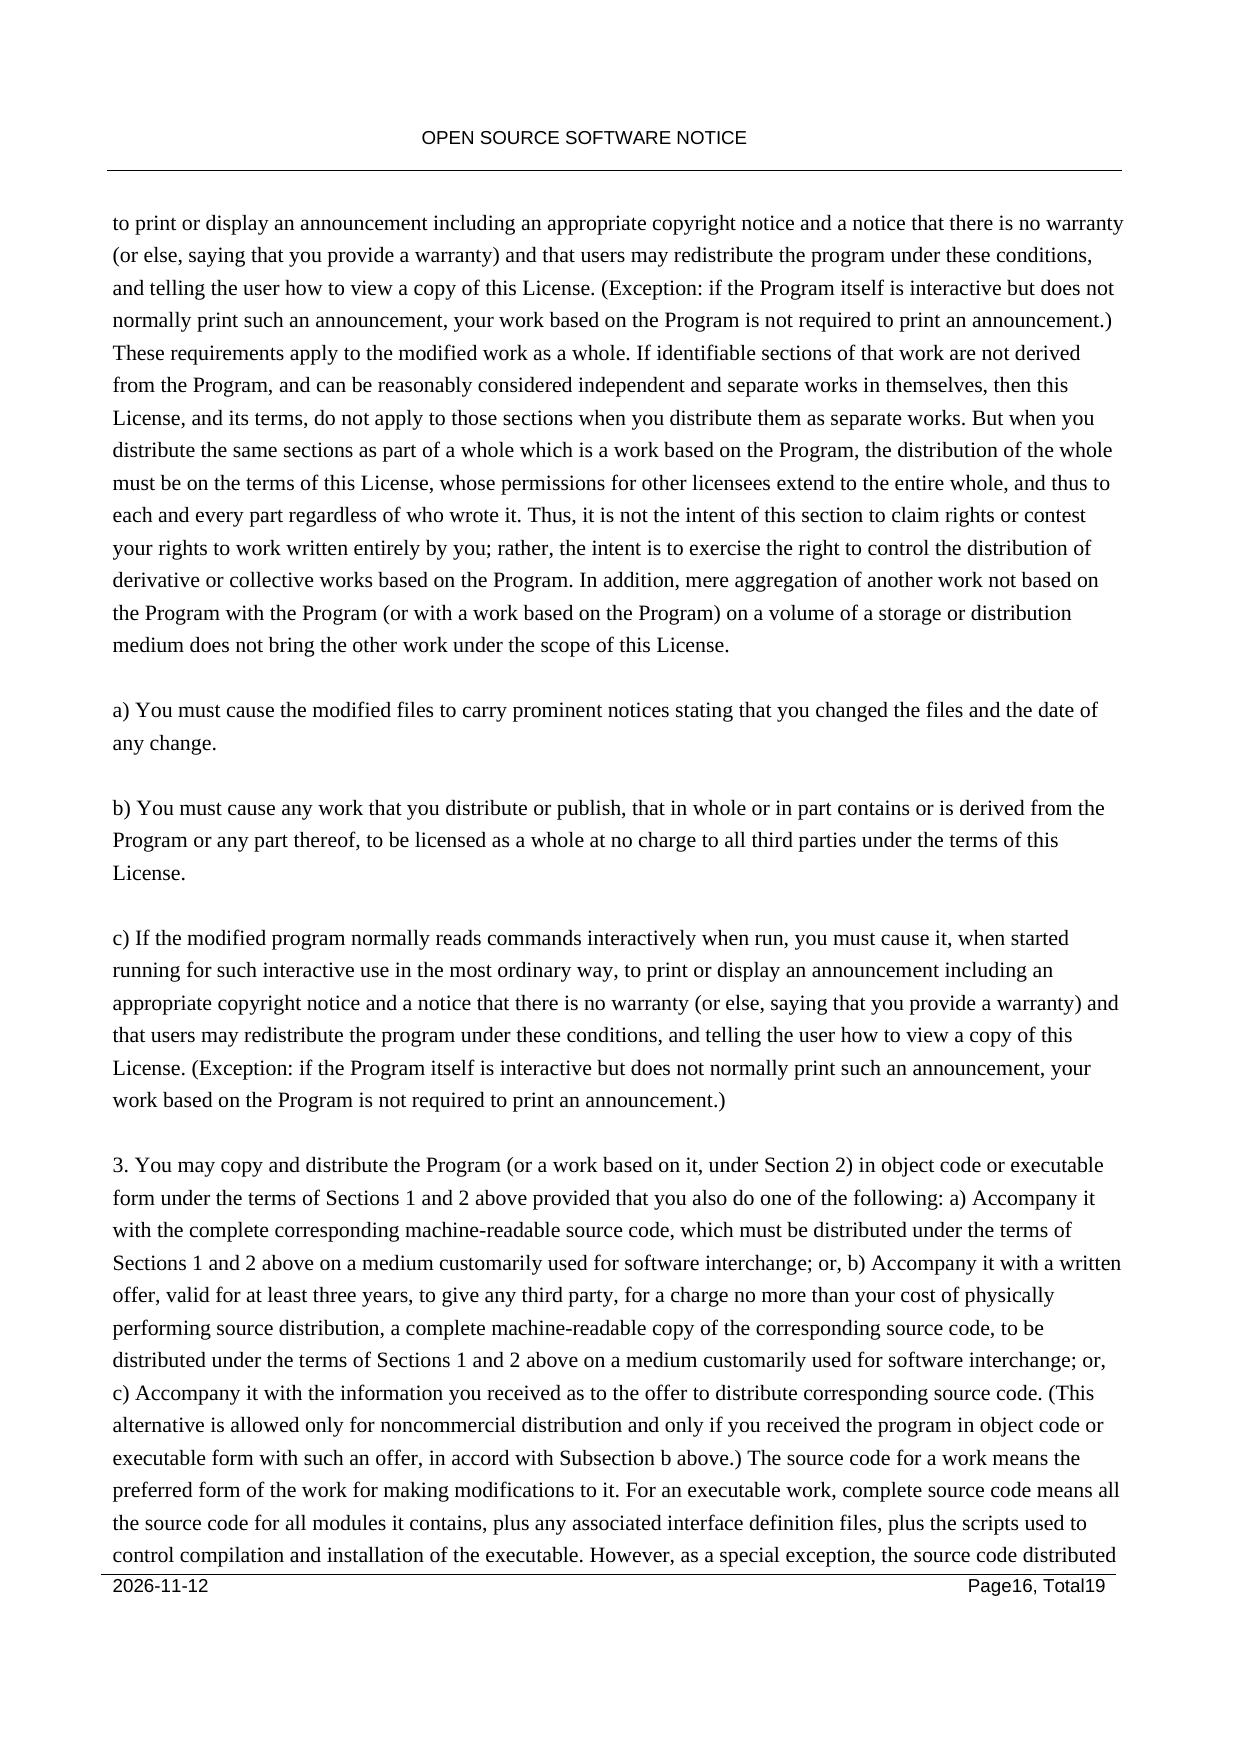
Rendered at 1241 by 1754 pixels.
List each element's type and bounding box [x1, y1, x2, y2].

text [112, 206, 1128, 1571]
